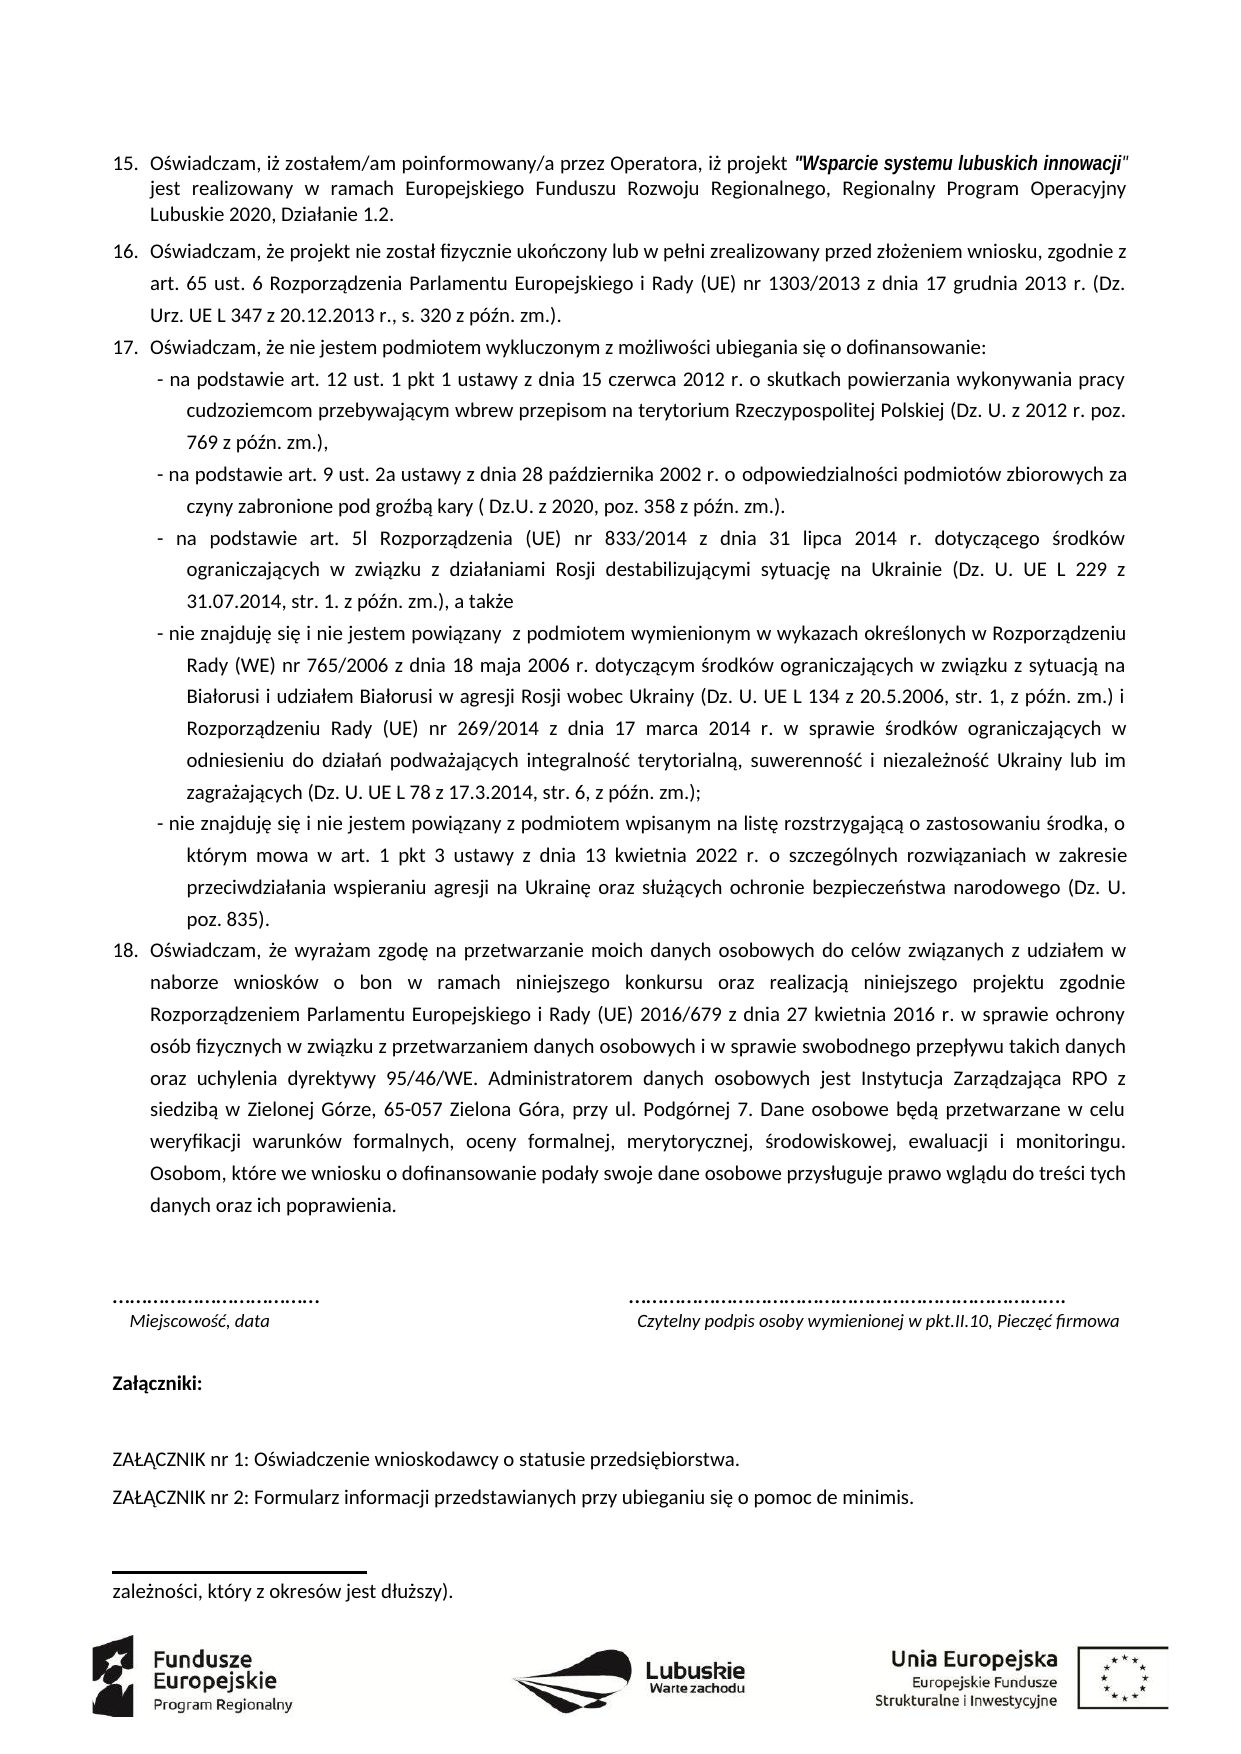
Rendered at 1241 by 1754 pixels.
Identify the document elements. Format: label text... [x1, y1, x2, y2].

list - na podstawie art. 9 ust. 2a ustawy z dnia 28 października 2002 r. o odpowiedzialności podmiotów zbiorowych za czyny zabronione pod groźbą kary ( Dz.U. z 2020, poz. 358 z późn. zm.). [157, 461, 1128, 518]
list Oświadczam, że wyrażam zgodę na przetwarzanie moich danych osobowych do celów związanych z udziałem w naborze wniosków o bon w ramach niniejszego konkursu oraz realizacją niniejszego projektu zgodnie Rozporządzeniem Parlamentu Europejskiego i Rady (UE) 2016/679 z dnia 27 kwietnia 2016 r. w sprawie ochrony osób fizycznych w związku z przetwarzaniem danych osobowych i w sprawie swobodnego przepływu takich danych oraz uchylenia dyrektywy 95/46/WE. Administratorem danych osobowych jest Instytucja Zarządzająca RPO z siedzibą w Zielonej Górze, 65-057 Zielona Góra, przy ul. Podgórnej 7. Dane osobowe będą przetwarzane w celu weryfikacji warunków formalnych, oceny formalnej, merytorycznej, środowiskowej, ewaluacji i monitoringu. Osobom, które we wniosku o dofinansowanie podały swoje dane osobowe przysługuje prawo wglądu do treści tych danych oraz ich poprawienia. [112, 938, 1128, 1217]
list - nie znajduję się i nie jestem powiązany z podmiotem wymienionym w wykazach określonych w Rozporządzeniu Rady (WE) nr 765/2006 z dnia 18 maja 2006 r. dotyczącym środków ograniczających w związku z sytuacją na Białorusi i udziałem Białorusi w agresji Rosji wobec Ukrainy (Dz. U. UE L 134 z 20.5.2006, str. 1, z późn. zm.) i Rozporządzeniu Rady (UE) nr 269/2014 z dnia 17 marca 2014 r. w sprawie środków ograniczających w odniesieniu do działań podważających integralność terytorialną, suwerenność i niezależność Ukrainy lub im zagrażających (Dz. U. UE L 78 z 17.3.2014, str. 6, z późn. zm.); [157, 620, 1128, 804]
text ZAŁĄCZNIK nr 1: Oświadczenie wnioskodawcy o statusie przedsiębiorstwa. [112, 1446, 1128, 1472]
list Oświadczam, iż zostałem/am poinformowany/a przez Operatora, iż projekt "Wsparcie systemu lubuskich innowacji" jest realizowany w ramach Europejskiego Funduszu Rozwoju Regionalnego, Regionalny Program Operacyjny Lubuskie 2020, Działanie 1.2. [112, 150, 1128, 226]
list - nie znajduję się i nie jestem powiązany z podmiotem wpisanym na listę rozstrzygającą o zastosowaniu środka, o którym mowa w art. 1 pkt 3 ustawy z dnia 13 kwietnia 2022 r. o szczególnych rozwiązaniach w zakresie przeciwdziałania wspieraniu agresji na Ukrainę oraz służących ochronie bezpieczeństwa narodowego (Dz. U. poz. 835). [157, 811, 1128, 931]
list - na podstawie art. 12 ust. 1 pkt 1 ustawy z dnia 15 czerwca 2012 r. o skutkach powierzania wykonywania pracy cudzoziemcom przebywającym wbrew przepisom na terytorium Rzeczypospolitej Polskiej (Dz. U. z 2012 r. poz. 769 z późn. zm.), [157, 366, 1128, 455]
text Miejscowość, data Czytelny podpis osoby wymienionej w pkt.II.10, Pieczęć firmowa [112, 1310, 1128, 1333]
text Załączniki: [112, 1371, 1128, 1396]
list Oświadczam, że projekt nie został fizycznie ukończony lub w pełni zrealizowany przed złożeniem wniosku, zgodnie z art. 65 ust. 6 Rozporządzenia Parlamentu Europejskiego i Rady (UE) nr 1303/2013 z dnia 17 grudnia 2013 r. (Dz. Urz. UE L 347 z 20.12.2013 r., s. 320 z późn. zm.). [112, 239, 1128, 328]
list Oświadczam, że nie jestem podmiotem wykluczonym z możliwości ubiegania się o dofinansowanie: [112, 334, 1128, 359]
text ZAŁĄCZNIK nr 2: Formularz informacji przedstawianych przy ubieganiu się o pomoc de minimis. [112, 1484, 1128, 1510]
list - na podstawie art. 5l Rozporządzenia (UE) nr 833/2014 z dnia 31 lipca 2014 r. dotyczącego środków ograniczających w związku z działaniami Rosji destabilizującymi sytuację na Ukrainie (Dz. U. UE L 229 z 31.07.2014, str. 1. z późn. zm.), a także [157, 525, 1128, 614]
picture [90, 1635, 1167, 1717]
text ……………………………… …………………………………………………………………. [112, 1279, 1128, 1310]
